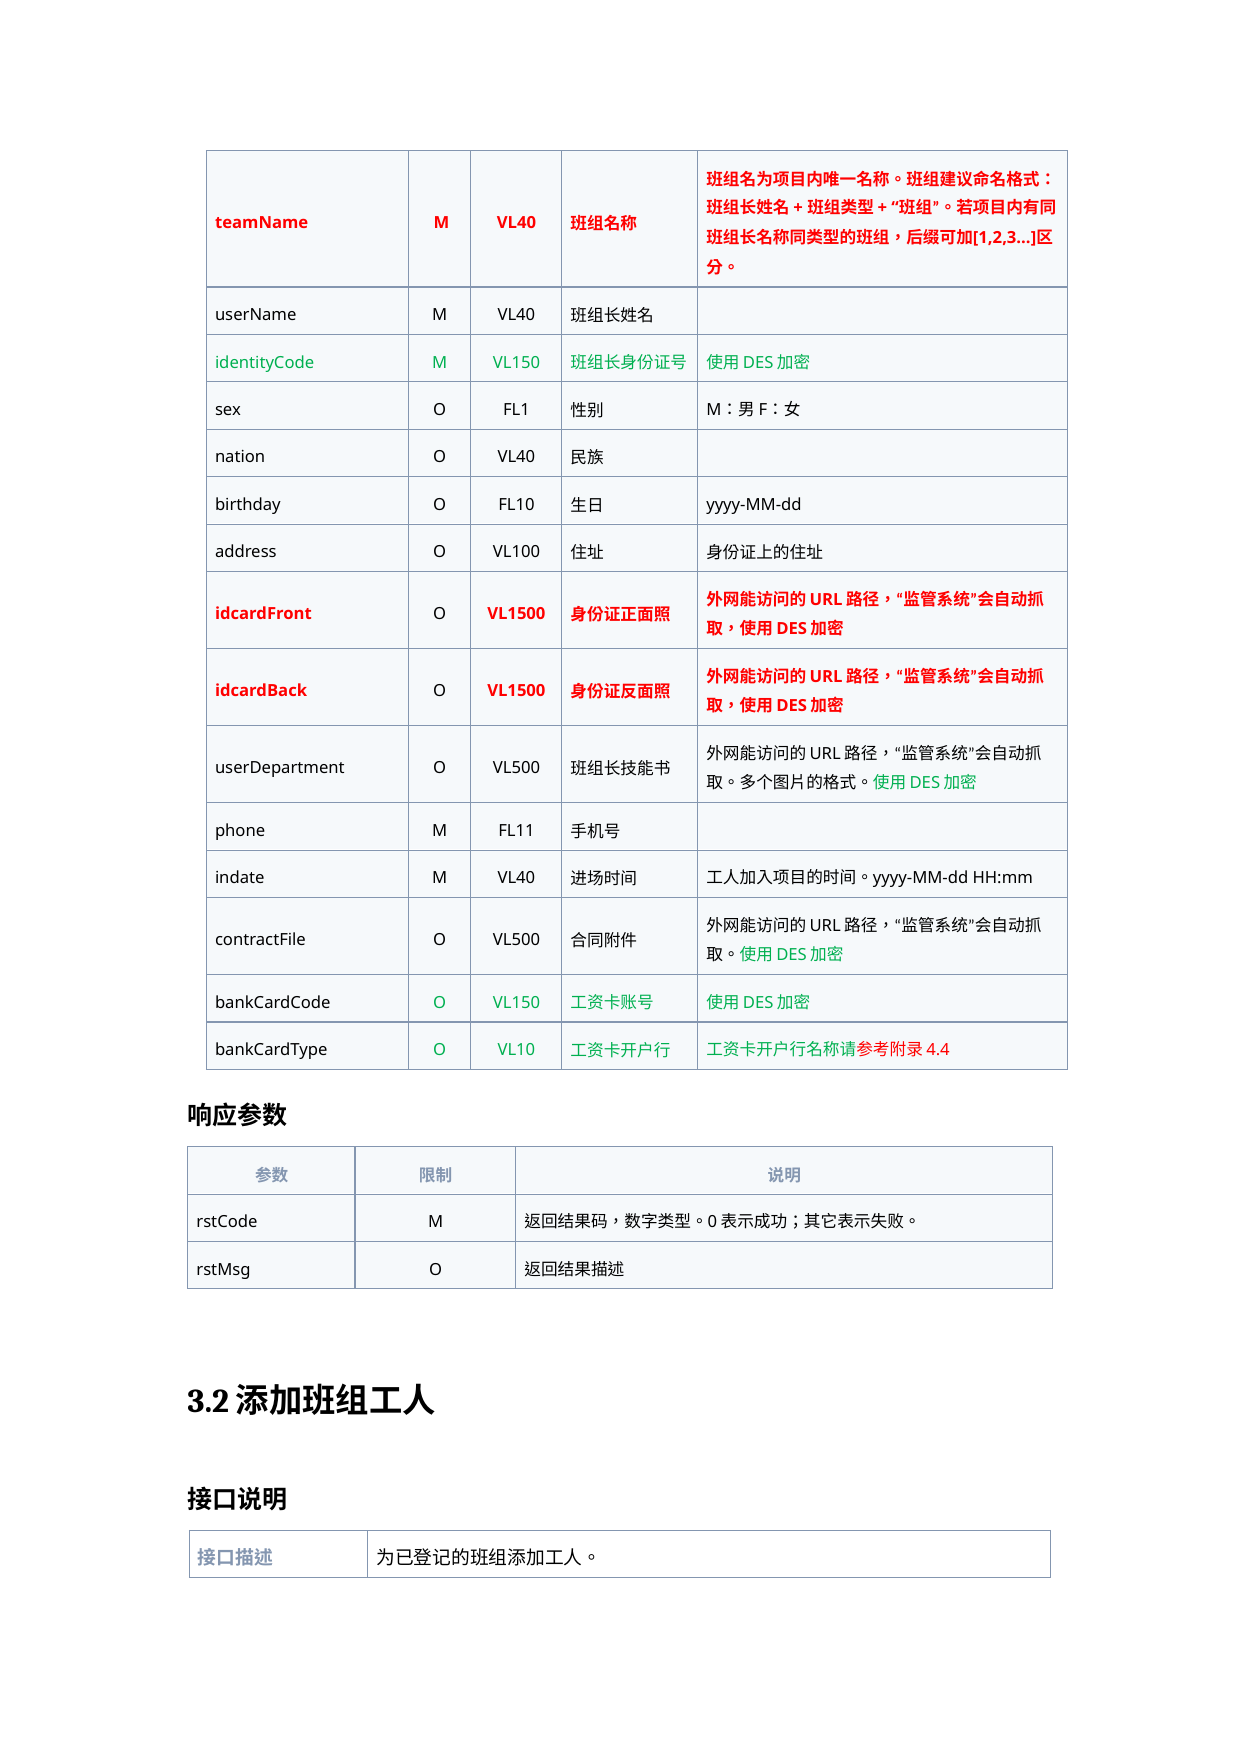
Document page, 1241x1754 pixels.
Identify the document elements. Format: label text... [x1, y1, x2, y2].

table_cell O [409, 726, 470, 802]
table_cell FL10 [471, 477, 561, 523]
table_cell 住址 [562, 525, 697, 571]
table_cell 身份证正面照 [562, 572, 697, 648]
table_cell sex [207, 382, 408, 429]
table_cell birthday [207, 477, 408, 523]
table_cell 外网能访问的URL路径，“监管系统”会自动抓取。多个图片的格式。使用DES加密 [698, 726, 1067, 802]
table_header 说明 [516, 1147, 1052, 1193]
table_cell O [409, 477, 470, 523]
table_cell address [207, 525, 408, 571]
table_cell VL500 [471, 898, 561, 974]
table_cell VL40 [471, 430, 561, 476]
table_cell 进场时间 [562, 851, 697, 897]
table_cell 工资卡开户行 [562, 1023, 697, 1069]
table_cell VL1500 [471, 572, 561, 648]
text 响应参数 [187, 1100, 1053, 1131]
table_cell M：男 F：女 [698, 382, 1067, 429]
table_cell yyyy-MM-dd [698, 477, 1067, 523]
table_cell FL1 [471, 382, 561, 429]
table_cell O [409, 382, 470, 429]
table_cell O [409, 1023, 470, 1069]
table_header 参数 [188, 1147, 354, 1193]
table_cell VL150 [471, 335, 561, 381]
table_cell identityCode [207, 335, 408, 381]
table_cell userDepartment [207, 726, 408, 802]
table_cell 返回结果描述 [516, 1242, 1052, 1288]
table_cell O [409, 649, 470, 725]
table_cell O [356, 1242, 515, 1288]
table_cell 使用DES加密 [698, 335, 1067, 381]
table_cell M [356, 1195, 515, 1241]
table_cell M [409, 335, 470, 381]
table_cell 性别 [562, 382, 697, 429]
table_cell M [409, 151, 470, 286]
table_cell 外网能访问的URL路径，“监管系统”会自动抓取。使用DES加密 [698, 898, 1067, 974]
table_cell VL40 [471, 151, 561, 286]
table_cell bankCardCode [207, 975, 408, 1021]
table_cell O [409, 898, 470, 974]
table_cell O [409, 572, 470, 648]
table_cell O [409, 975, 470, 1021]
table_cell M [409, 288, 470, 334]
table_cell VL40 [471, 288, 561, 334]
table_cell 手机号 [562, 803, 697, 849]
table_cell contractFile [207, 898, 408, 974]
table_header 为已登记的班组添加工人。 [368, 1531, 1050, 1577]
text 接口说明 [187, 1484, 1053, 1514]
table_cell 外网能访问的URL路径，“监管系统”会自动抓取，使用DES加密 [698, 572, 1067, 648]
table_cell VL40 [471, 851, 561, 897]
table_cell idcardFront [207, 572, 408, 648]
table_cell 班组名称 [562, 151, 697, 286]
table_cell 工人加入项目的时间。yyyy-MM-dd HH:mm [698, 851, 1067, 897]
table_cell M [409, 803, 470, 849]
table_header 限制 [356, 1147, 515, 1193]
table_cell 身份证反面照 [562, 649, 697, 725]
table_cell O [409, 430, 470, 476]
table_cell O [409, 525, 470, 571]
table_cell 生日 [562, 477, 697, 523]
table_cell M [409, 851, 470, 897]
table_cell 民族 [562, 430, 697, 476]
subtitle 3.2添加班组工人 [187, 1373, 1053, 1422]
table_header 接口描述 [190, 1531, 367, 1577]
table_cell VL100 [471, 525, 561, 571]
table_cell nation [207, 430, 408, 476]
table_cell indate [207, 851, 408, 897]
table_cell 班组长身份证号 [562, 335, 697, 381]
table_cell 合同附件 [562, 898, 697, 974]
table_cell VL10 [471, 1023, 561, 1069]
table_cell phone [207, 803, 408, 849]
table_cell rstMsg [188, 1242, 354, 1288]
table_cell 班组长技能书 [562, 726, 697, 802]
table_cell 工资卡开户行名称请参考附录4.4 [698, 1023, 1067, 1069]
table_cell 班组长姓名 [562, 288, 697, 334]
table_cell bankCardType [207, 1023, 408, 1069]
table_cell 班组名为项目内唯一名称。班组建议命名格式：班组长姓名 + 班组类型 + “班组”。若项目内有同班组长名称同类型的班组，后缀可加[1,2,3...]区分。 [698, 151, 1067, 286]
table_cell idcardBack [207, 649, 408, 725]
table_cell [698, 430, 1067, 476]
table_cell teamName [207, 151, 408, 286]
table_cell rstCode [188, 1195, 354, 1241]
table_cell VL150 [471, 975, 561, 1021]
table_cell FL11 [471, 803, 561, 849]
table_cell 返回结果码，数字类型。0表示成功；其它表示失败。 [516, 1195, 1052, 1241]
table_cell 工资卡账号 [562, 975, 697, 1021]
table_cell 使用DES加密 [698, 975, 1067, 1021]
table_cell [698, 288, 1067, 334]
table_cell 外网能访问的URL路径，“监管系统”会自动抓取，使用DES加密 [698, 649, 1067, 725]
table_cell [698, 803, 1067, 849]
table_cell VL1500 [471, 649, 561, 725]
table_cell userName [207, 288, 408, 334]
table_cell VL500 [471, 726, 561, 802]
table_cell 身份证上的住址 [698, 525, 1067, 571]
